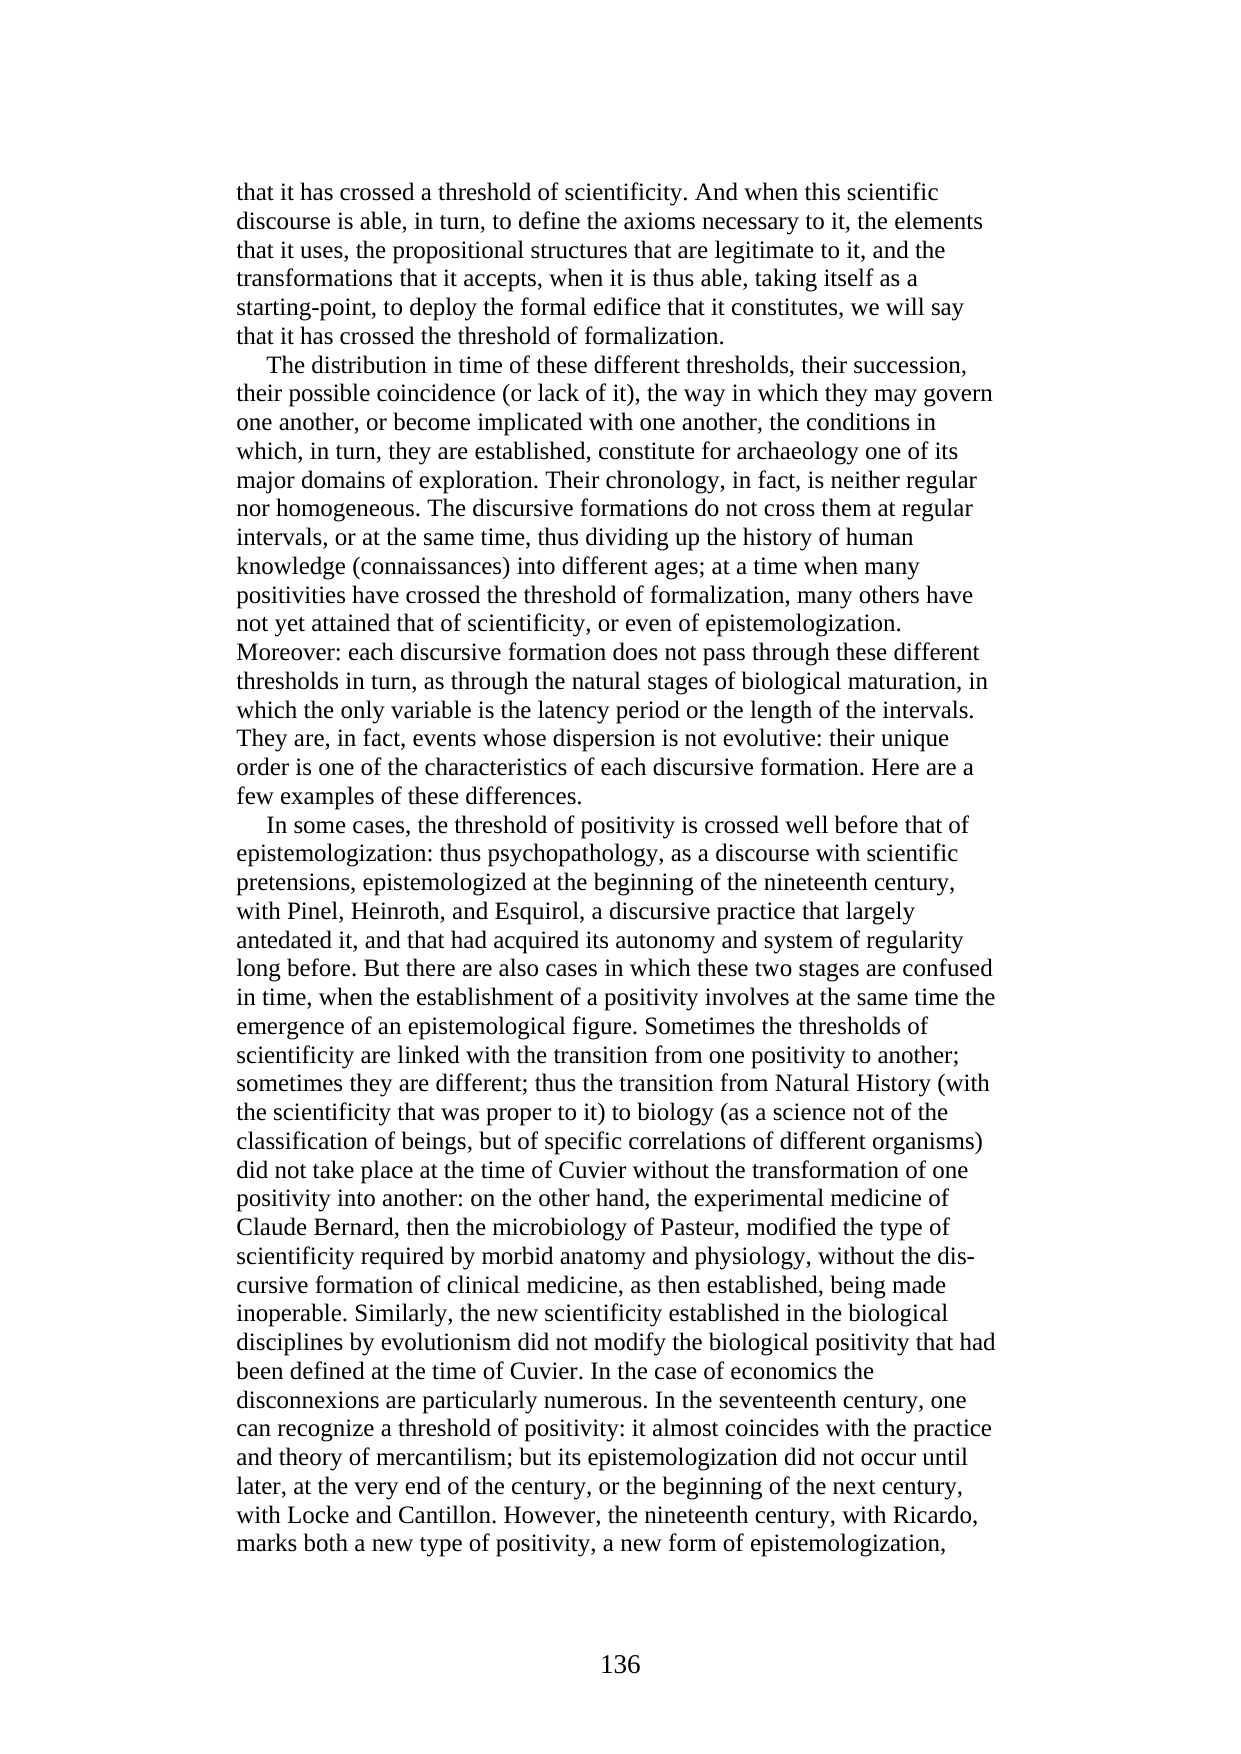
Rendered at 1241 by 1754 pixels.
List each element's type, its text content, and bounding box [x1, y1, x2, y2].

text The distribution in time of these different thresholds, their succes­sion, their possible coincidence (or lack of it), the way in which they may govern one another, or become implicated with one another, the conditions in which, in turn, they are established, constitute for archaeology one of its major domains of exploration. Their chron­ology, in fact, is neither regular nor homogeneous. The discursive formations do not cross them at regular intervals, or at the same time, thus dividing up the history of human knowledge (connaissances) into different ages; at a time when many positivities have crossed the threshold of formalization, many others have not yet attained that of scientificity, or even of epistemologization. Moreover: each discursive formation does not pass through these different thresholds in turn, as through the natural stages of biological maturation, in which the only variable is the latency period or the length of the intervals. They are, in fact, events whose dispersion is not evolutive: their unique order is one of the characteristics of each discursive formation. Here are a few examples of these differences. [236, 350, 1004, 810]
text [236, 177, 1004, 350]
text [236, 810, 1004, 1557]
